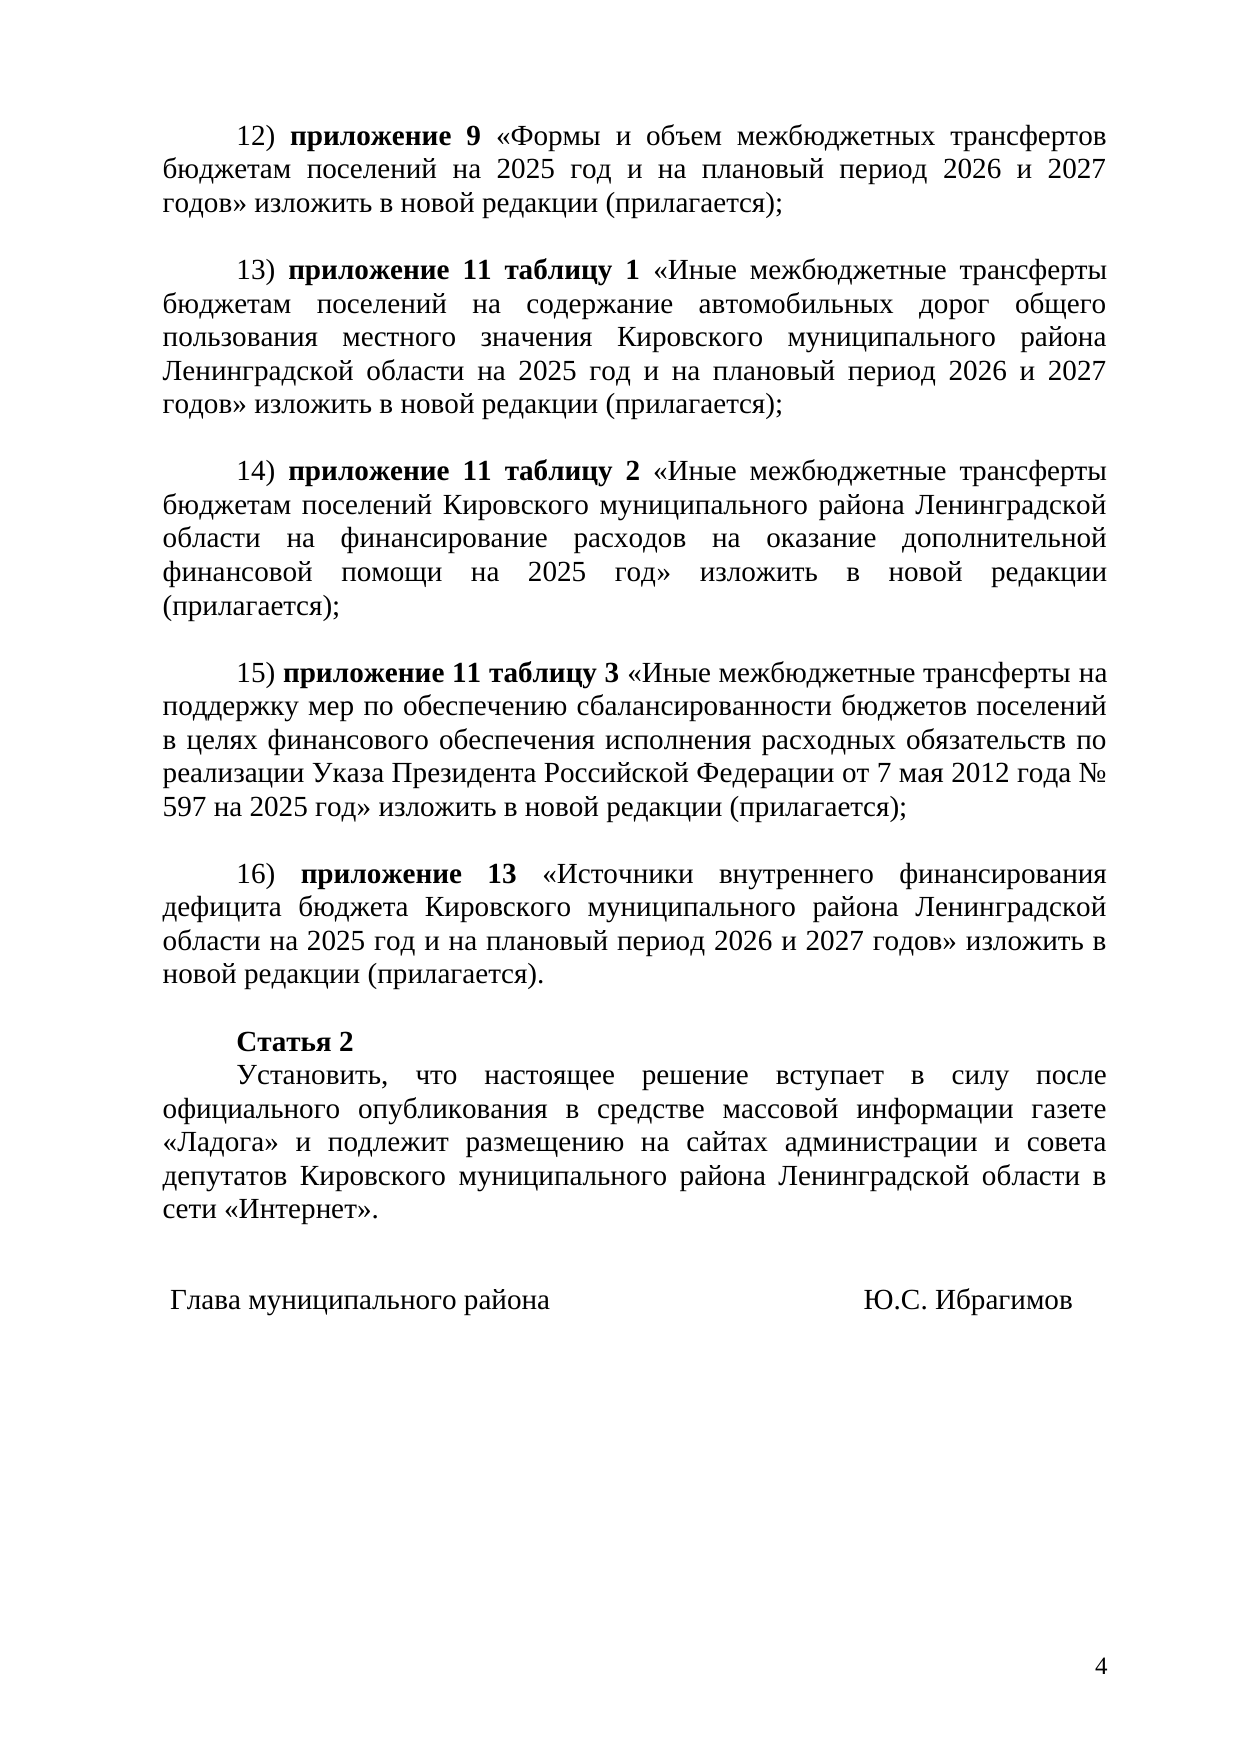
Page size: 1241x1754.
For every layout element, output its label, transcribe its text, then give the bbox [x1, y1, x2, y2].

text Установить, что настоящее решение вступает в силу после официального опубликования в средстве массовой информации газете «Ладога» и подлежит размещению на сайтах администрации и совета депутатов Кировского муниципального района Ленинградской области в сети «Интернет». [162, 1057, 1107, 1225]
text 15) приложение 11 таблицу 3 «Иные межбюджетные трансферты на поддержку мер по обеспечению сбалансированности бюджетов поселений в целях финансового обеспечения исполнения расходных обязательств по реализации Указа Президента Российской Федерации от 7 мая 2012 года № 597 на 2025 год» изложить в новой редакции (прилагается); [162, 655, 1107, 822]
text 13) приложение 11 таблицу 1 «Иные межбюджетные трансферты бюджетам поселений на содержание автомобильных дорог общего пользования местного значения Кировского муниципального района Ленинградской области на 2025 год и на плановый период 2026 и 2027 годов» изложить в новой редакции (прилагается); [162, 252, 1107, 420]
text Статья 2 [162, 1024, 1107, 1057]
text Глава муниципального района Ю.С. Ибрагимов [162, 1282, 1107, 1316]
text 16) приложение 13 «Источники внутреннего финансирования дефицита бюджета Кировского муниципального района Ленинградской области на 2025 год и на плановый период 2026 и 2027 годов» изложить в новой редакции (прилагается). [162, 856, 1107, 990]
text 14) приложение 11 таблицу 2 «Иные межбюджетные трансферты бюджетам поселений Кировского муниципального района Ленинградской области на финансирование расходов на оказание дополнительной финансовой помощи на 2025 год» изложить в новой редакции (прилагается); [162, 453, 1107, 621]
text 12) приложение 9 «Формы и объем межбюджетных трансфертов бюджетам поселений на 2025 год и на плановый период 2026 и 2027 годов» изложить в новой редакции (прилагается); [162, 118, 1107, 219]
